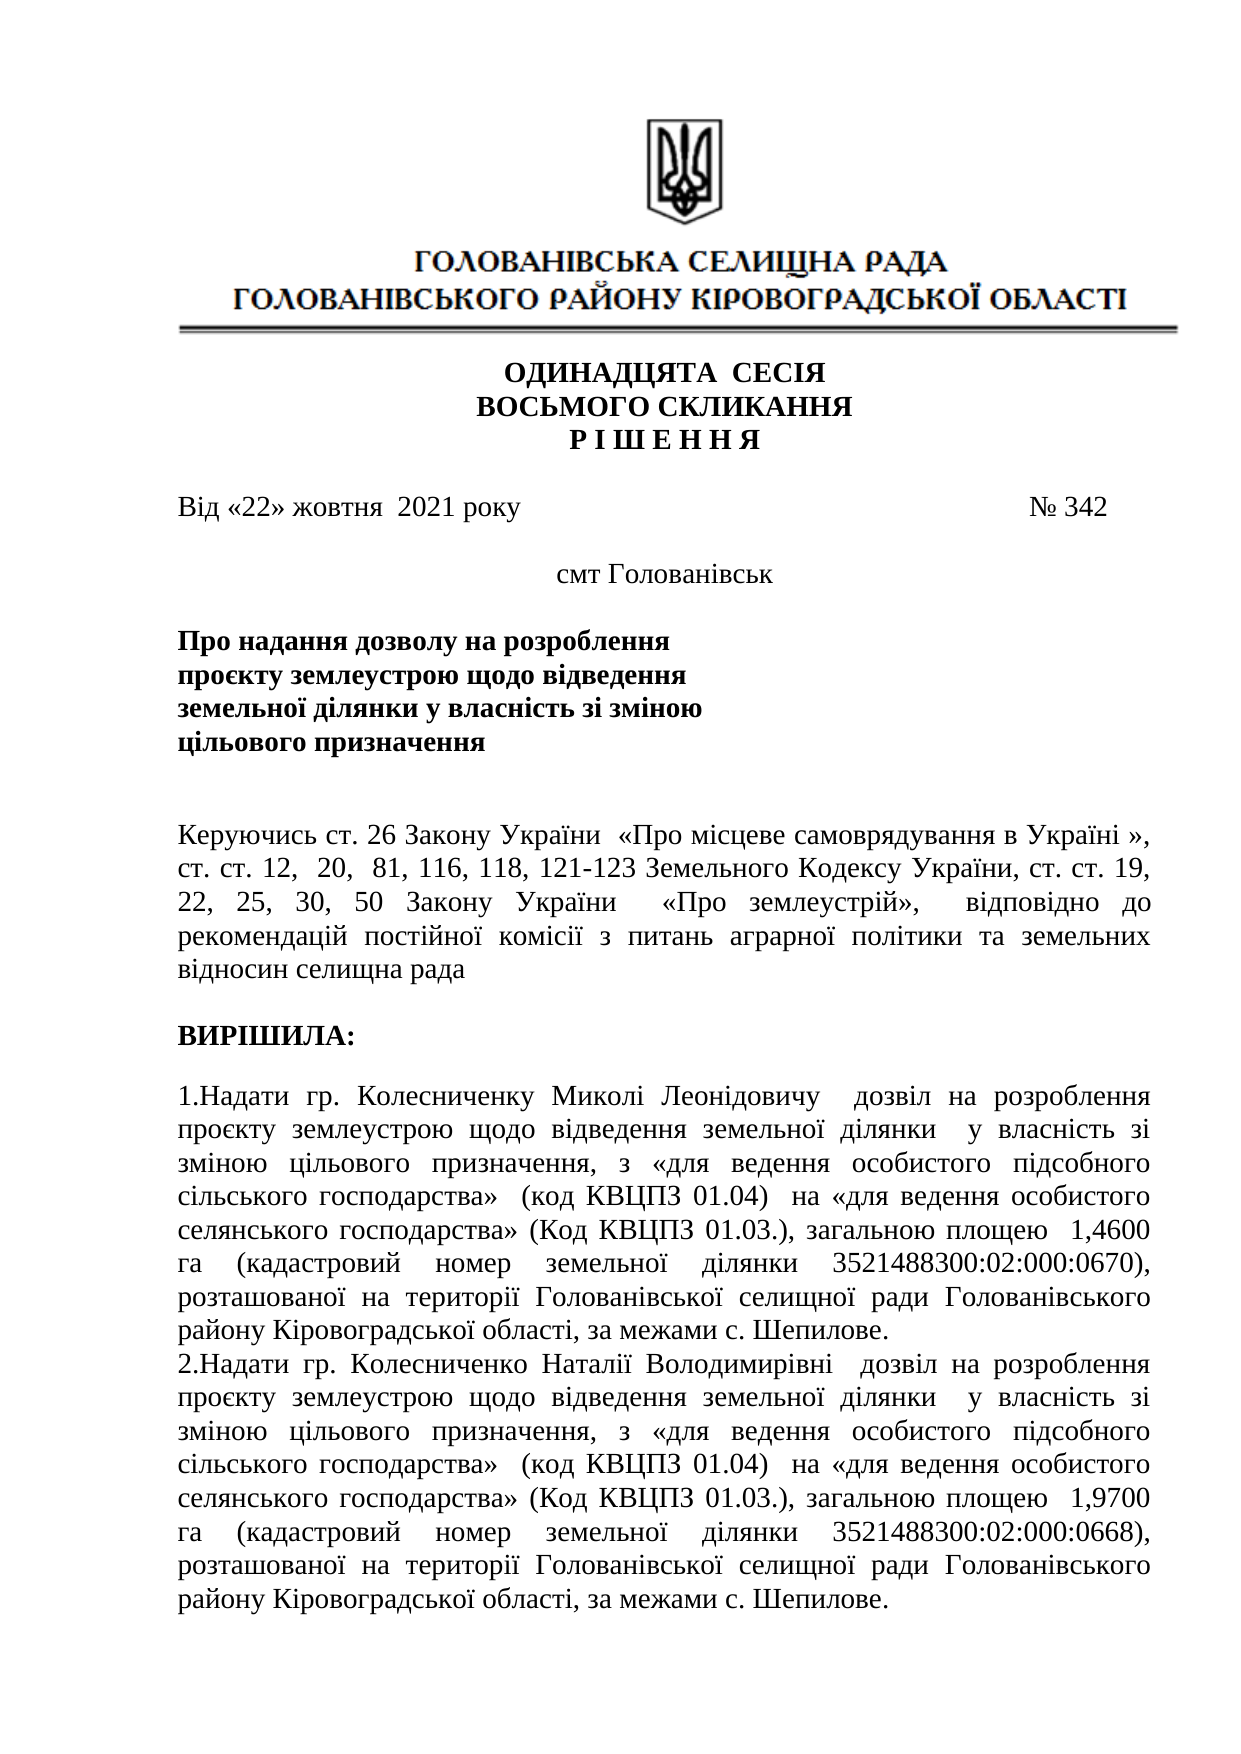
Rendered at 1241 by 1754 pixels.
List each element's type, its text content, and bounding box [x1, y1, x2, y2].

text Від «22» жовтня 2021 року № 342 [177, 489, 1152, 523]
text Керуючись ст. 26 Закону України «Про місцеве самоврядування в Україні », ст. ст. 12, 20, 81, 116, 118, 121-123 Земельного Кодексу України, ст. ст. 19, 22, 25, 30, 50 Закону України «Про землеустрій», відповідно до рекомендацій постійної комісії з питань аграрної політики та земельних відносин селищна рада [177, 817, 1152, 985]
text земельної ділянки у власність зі зміною [177, 691, 1152, 724]
text 2.Надати гр. Колесниченко Наталії Володимирівні дозвіл на розроблення проєкту землеустрою щодо відведення земельної ділянки у власність зі зміною цільового призначення, з «для ведення особистого підсобного сільського господарства» (код КВЦПЗ 01.04) на «для ведення особистого селянського господарства» (Код КВЦПЗ 01.03.), загальною площею 1,9700 га (кадастровий номер земельної ділянки 3521488300:02:000:0668), розташованої на території Голованівської селищної ради Голованівського району Кіровоградської області, за межами с. Шепилове. [177, 1346, 1152, 1614]
text Про надання дозволу на розроблення [177, 623, 1152, 657]
text проєкту землеустрою щодо відведення [177, 657, 1152, 691]
text смт Голованівськ [177, 556, 1152, 590]
text Р І Ш Е Н Н Я [177, 422, 1152, 456]
table_cell ВОСЬМОГО СКЛИКАННЯ [166, 389, 1163, 422]
table_header ОДИНАДЦЯТА СЕСІЯ [166, 355, 1163, 389]
text ВИРІШИЛА: [177, 1018, 1152, 1052]
picture [177, 118, 1180, 344]
text 1.Надати гр. Колесниченку Миколі Леонідовичу дозвіл на розроблення проєкту землеустрою щодо відведення земельної ділянки у власність зі зміною цільового призначення, з «для ведення особистого підсобного сільського господарства» (код КВЦПЗ 01.04) на «для ведення особистого селянського господарства» (Код КВЦПЗ 01.03.), загальною площею 1,4600 га (кадастровий номер земельної ділянки 3521488300:02:000:0670), розташованої на території Голованівської селищної ради Голованівського району Кіровоградської області, за межами с. Шепилове. [177, 1078, 1152, 1346]
text цільового призначення [177, 724, 1152, 758]
